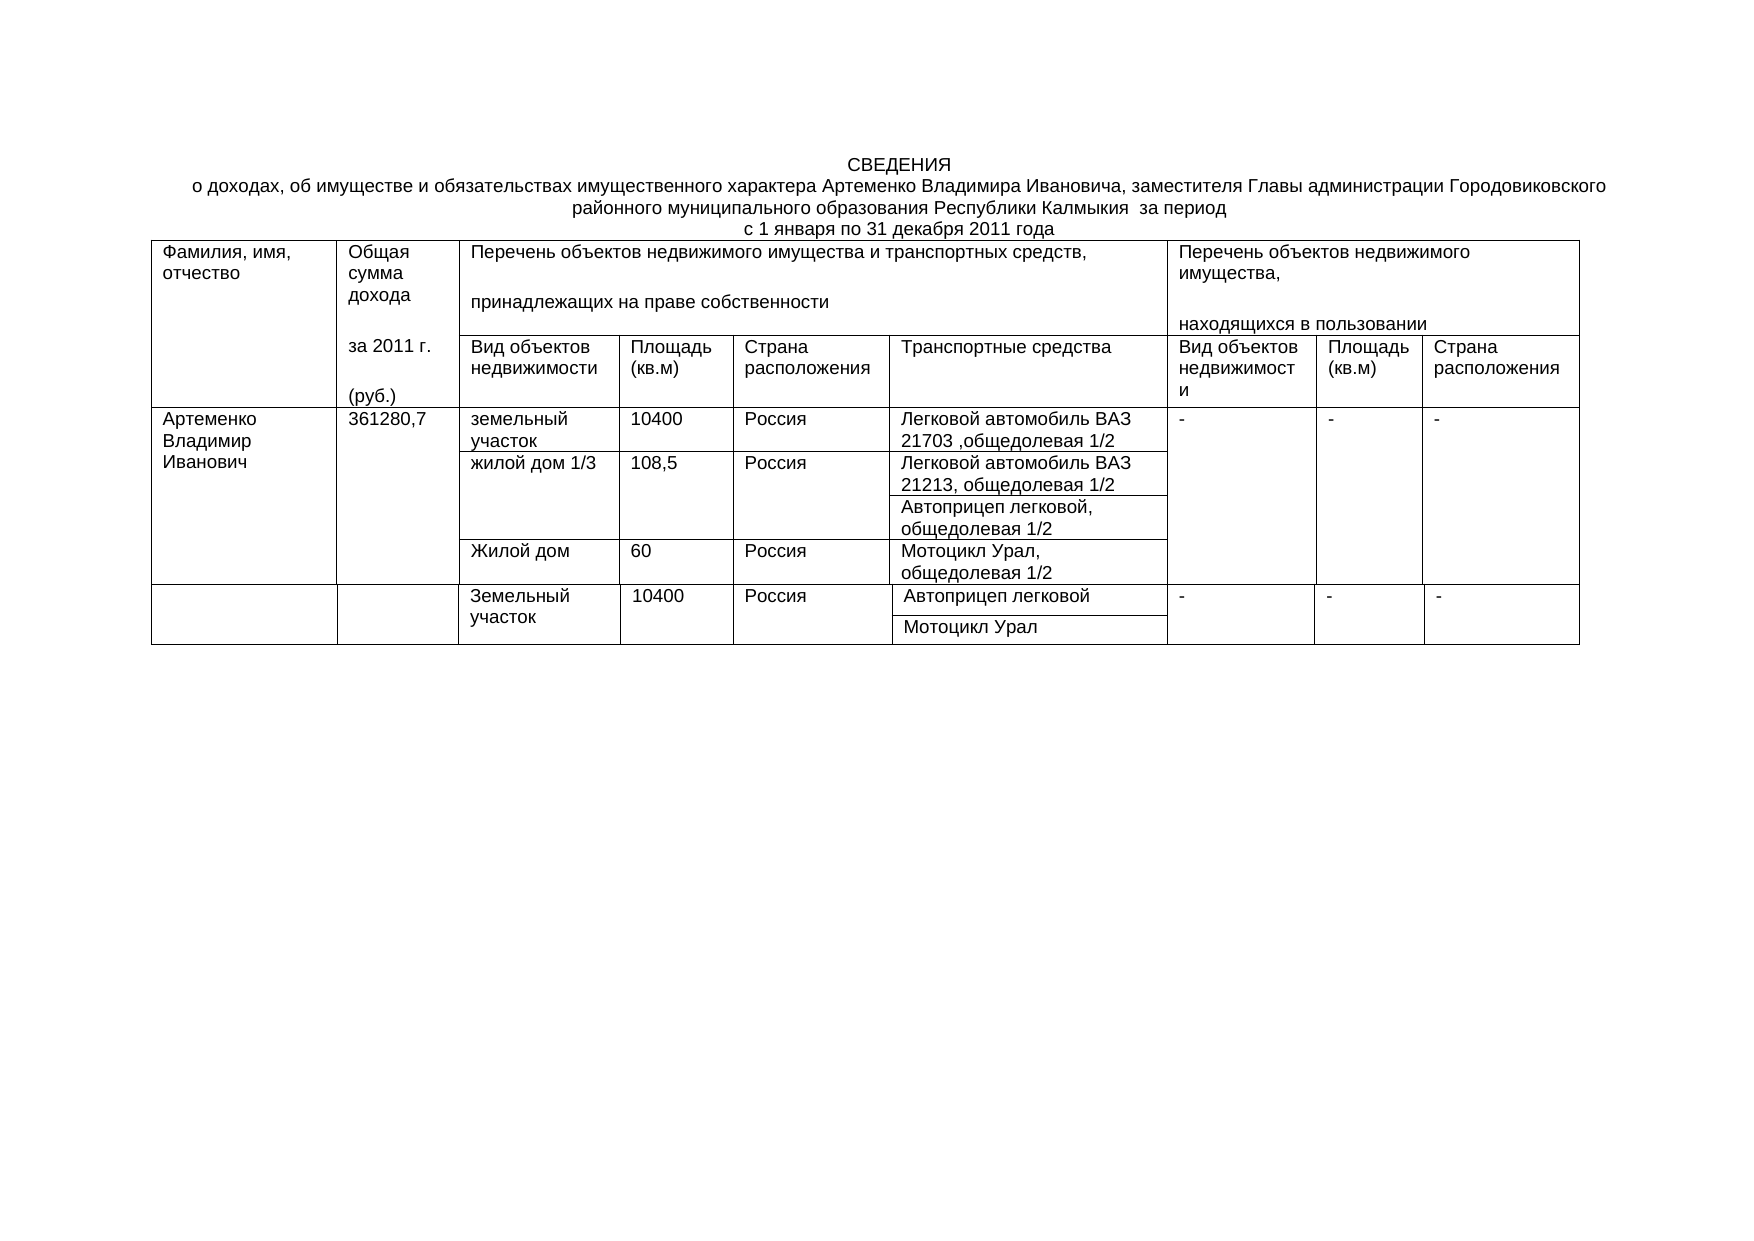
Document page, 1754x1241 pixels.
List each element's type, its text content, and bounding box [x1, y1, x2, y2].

table_cell Земельный участок [459, 585, 620, 644]
table_cell - [1168, 408, 1316, 583]
table_cell 10400 [621, 585, 733, 644]
table_header Перечень объектов недвижимого имущества, находящихся в пользовании [1168, 241, 1579, 334]
table_cell Автоприцеп легковой, общедолевая 1/2 [890, 496, 1167, 539]
table_cell 60 [620, 540, 733, 583]
table_cell Россия [734, 408, 889, 451]
table_cell - [1315, 585, 1424, 644]
table_cell Площадь (кв.м) [1317, 336, 1422, 407]
table_cell Транспортные средства [890, 336, 1167, 407]
table_cell - [1423, 408, 1579, 583]
table_cell [152, 585, 337, 644]
table_header Общая сумма дохода за 2011 г. (руб.) [337, 241, 459, 407]
table_cell Россия [734, 585, 892, 644]
table_cell Легковой автомобиль ВАЗ 21213, общедолевая 1/2 [890, 452, 1167, 495]
table_cell - [1168, 585, 1314, 644]
text СВЕДЕНИЯ о доходах, об имуществе и обязательствах имущественного характера Артеменко Владимира Ивановича, заместителя Главы администрации Городовиковского районного муниципального образования Республики Калмыкия за период [162, 153, 1636, 218]
table_cell Легковой автомобиль ВАЗ 21703 ,общедолевая 1/2 [890, 408, 1167, 451]
table_cell 108,5 [620, 452, 733, 539]
table_cell 10400 [620, 408, 733, 451]
table_header Перечень объектов недвижимого имущества и транспортных средств, принадлежащих на праве собственности [460, 241, 1167, 334]
text с 1 января по 31 декабря 2011 года [162, 218, 1636, 239]
table_cell 361280,7 [337, 408, 459, 583]
table_cell Артеменко Владимир Иванович [152, 408, 336, 583]
table_cell Страна расположения [734, 336, 889, 407]
table_cell Вид объектов недвижимости [1168, 336, 1316, 407]
table_cell Мотоцикл Урал, общедолевая 1/2 [890, 540, 1167, 583]
table_cell Россия [734, 452, 889, 539]
table_cell Автоприцеп легковой [893, 585, 1167, 615]
table_cell жилой дом 1/3 [460, 452, 619, 539]
table_header Фамилия, имя, отчество [152, 241, 336, 407]
table_cell [338, 585, 458, 644]
table_cell - [1317, 408, 1422, 583]
table_cell Россия [734, 540, 889, 583]
table_cell Вид объектов недвижимости [460, 336, 619, 407]
table_cell Мотоцикл Урал [893, 616, 1167, 644]
table_cell Страна расположения [1423, 336, 1579, 407]
table_cell Жилой дом [460, 540, 619, 583]
table_cell Площадь (кв.м) [620, 336, 733, 407]
table_cell земельный участок [460, 408, 619, 451]
table_cell - [1425, 585, 1579, 644]
